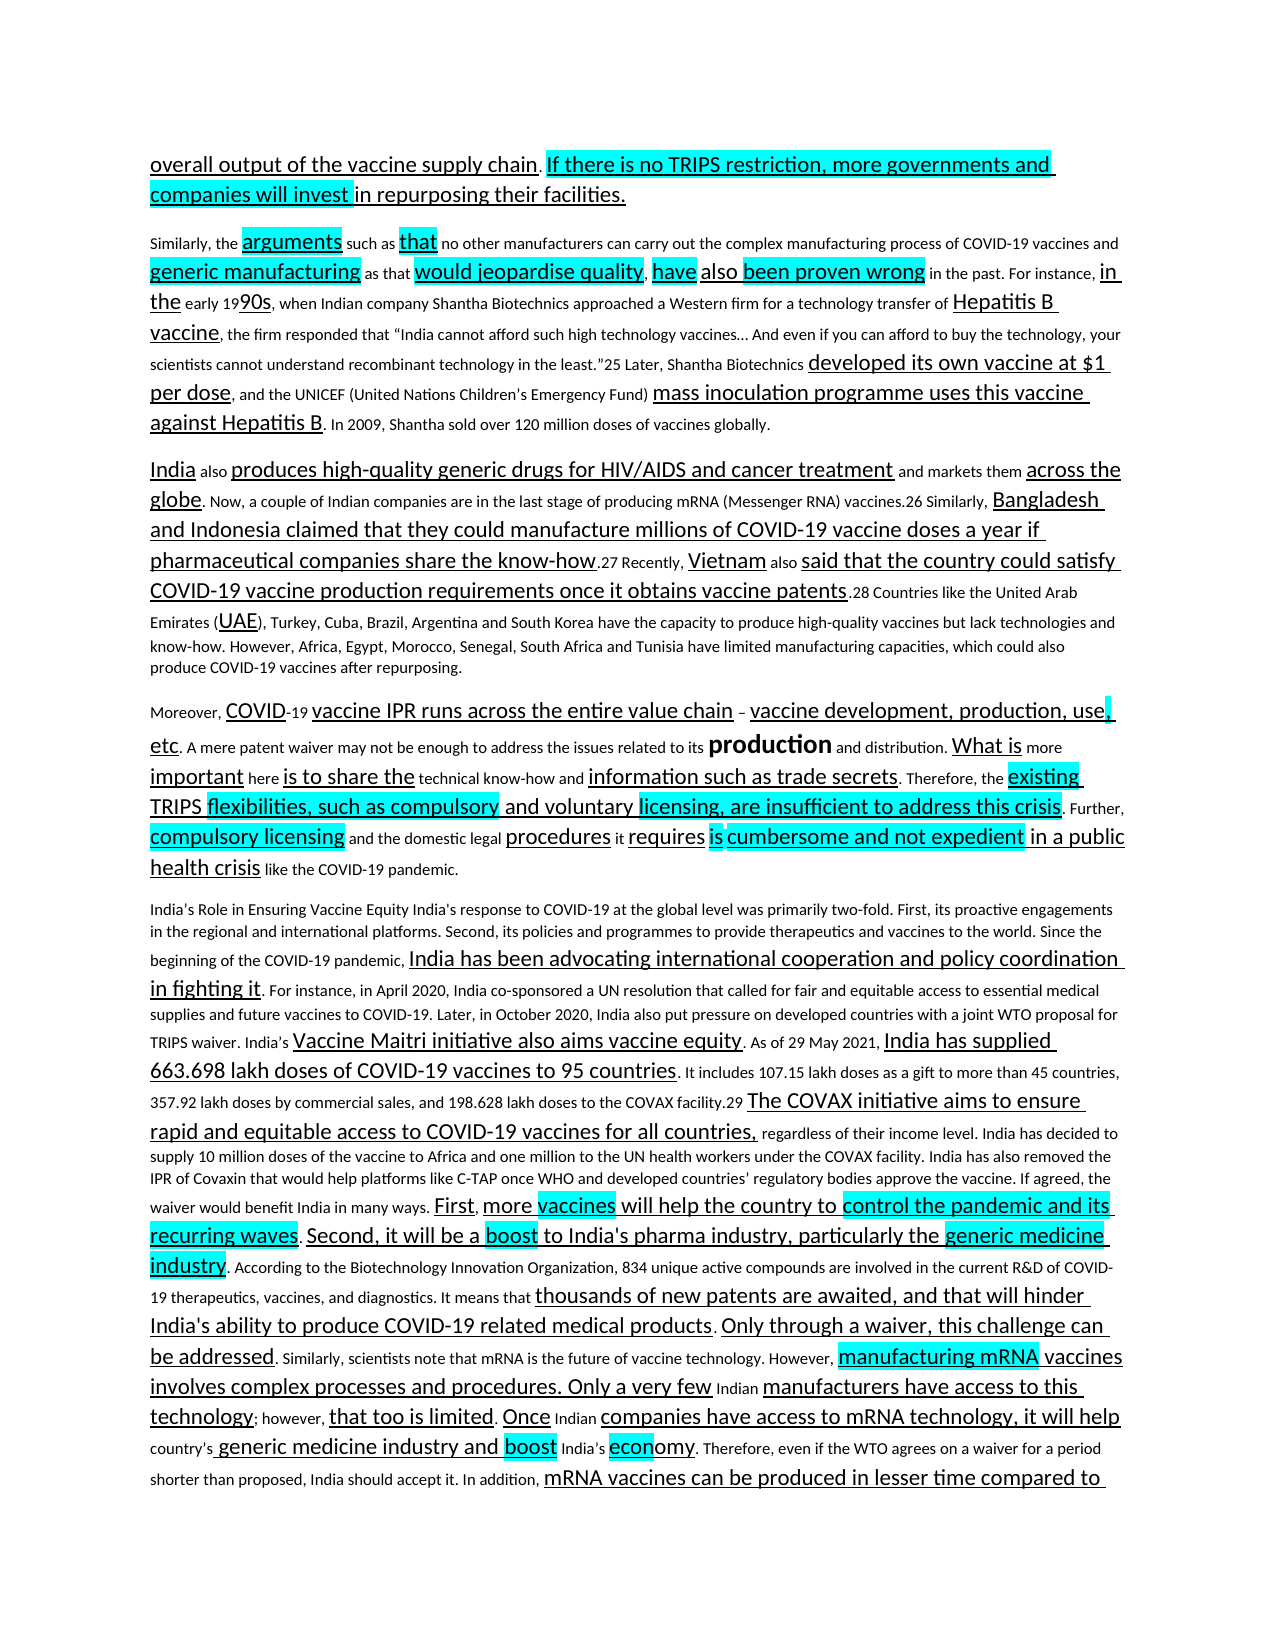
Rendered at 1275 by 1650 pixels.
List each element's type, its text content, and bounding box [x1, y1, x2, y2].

text Moreover, COVID-19 vaccine IPR runs across the entire value chain – vaccine development, production, use, etc. A mere patent waiver may not be enough to address the issues related to its production and distribution. What is more important here is to share the technical know-how and information such as trade secrets. Therefore, the existing TRIPS flexibilities, such as compulsory and voluntary licensing, are insufficient to address this crisis. Further, compulsory licensing and the domestic legal procedures it requires is cumbersome and not expedient in a public health crisis like the COVID-19 pandemic. [150, 696, 1125, 881]
text India also produces high-quality generic drugs for HIV/AIDS and cancer treatment and markets them across the globe. Now, a couple of Indian companies are in the last stage of producing mRNA (Messenger RNA) vaccines.26 Similarly, Bangladesh and Indonesia claimed that they could manufacture millions of COVID-19 vaccine doses a year if pharmaceutical companies share the know-how.27 Recently, Vietnam also said that the country could satisfy COVID-19 vaccine production requirements once it obtains vaccine patents.28 Countries like the United Arab Emirates (UAE), Turkey, Cuba, Brazil, Argentina and South Korea have the capacity to produce high-quality vaccines but lack technologies and know-how. However, Africa, Egypt, Morocco, Senegal, South Africa and Tunisia have limited manufacturing capacities, which could also produce COVID-19 vaccines after repurposing. [150, 455, 1125, 678]
text Similarly, the arguments such as that no other manufacturers can carry out the complex manufacturing process of COVID-19 vaccines and generic manufacturing as that would jeopardise quality, have also been proven wrong in the past. For instance, in the early 1990s, when Indian company Shantha Biotechnics approached a Western firm for a technology transfer of Hepatitis B vaccine, the firm responded that “India cannot afford such high technology vaccines… And even if you can afford to buy the technology, your scientists cannot understand recombinant technology in the least.”25 Later, Shantha Biotechnics developed its own vaccine at $1 per dose, and the UNICEF (United Nations Children’s Emergency Fund) mass inoculation programme uses this vaccine against Hepatitis B. In 2009, Shantha sold over 120 million doses of vaccines globally. [150, 227, 1125, 436]
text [150, 150, 1125, 208]
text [150, 899, 1125, 1491]
